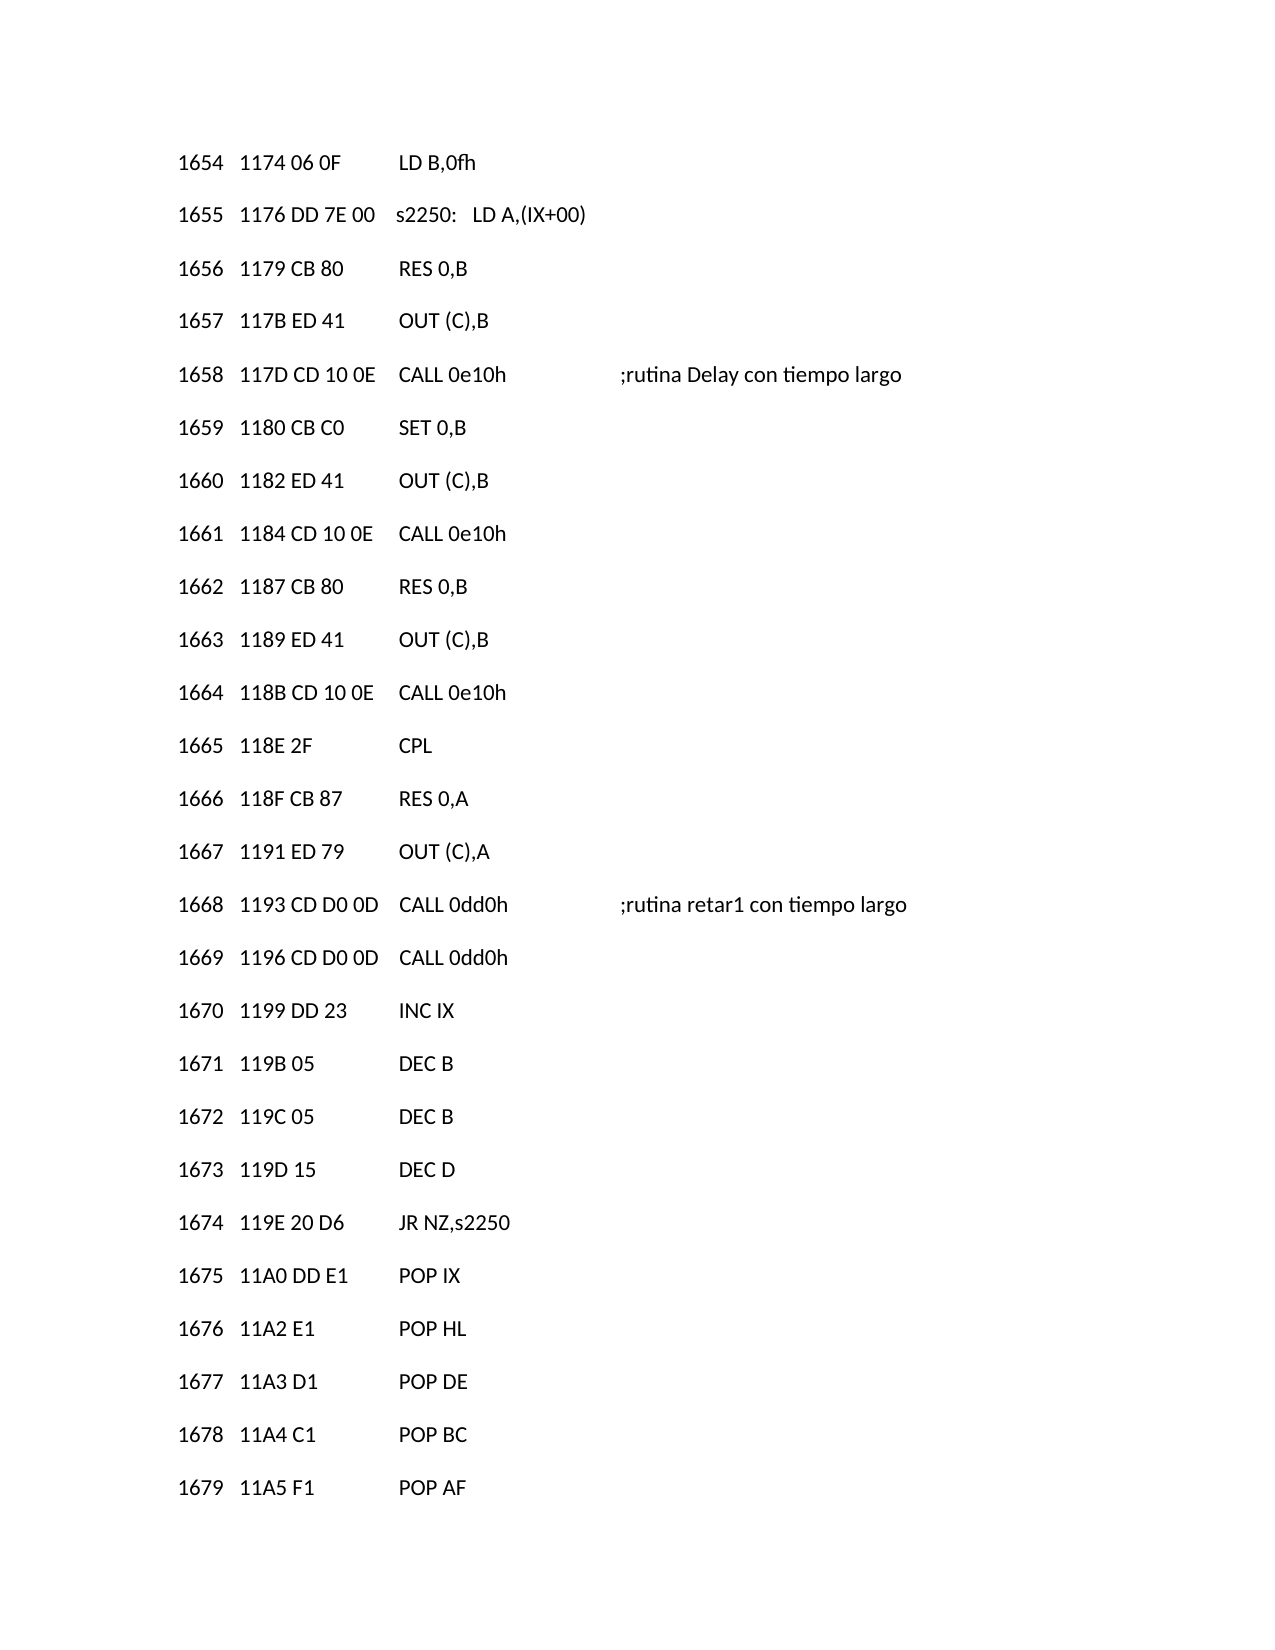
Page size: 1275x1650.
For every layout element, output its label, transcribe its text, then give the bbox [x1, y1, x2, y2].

text 1675 11A0 DD E1 POP IX [177, 1261, 1098, 1289]
text 1670 1199 DD 23 INC IX [177, 996, 1098, 1024]
text 1668 1193 CD D0 0D CALL 0dd0h ;rutina retar1 con tiempo largo [177, 890, 1098, 918]
text 1657 117B ED 41 OUT (C),B [177, 307, 1098, 335]
text 1671 119B 05 DEC B [177, 1049, 1098, 1077]
text 1673 119D 15 DEC D [177, 1155, 1098, 1183]
text 1659 1180 CB C0 SET 0,B [177, 413, 1098, 441]
text 1663 1189 ED 41 OUT (C),B [177, 625, 1098, 653]
text 1672 119C 05 DEC B [177, 1102, 1098, 1130]
text 1677 11A3 D1 POP DE [177, 1367, 1098, 1395]
text 1662 1187 CB 80 RES 0,B [177, 572, 1098, 600]
text 1669 1196 CD D0 0D CALL 0dd0h [177, 943, 1098, 971]
text 1656 1179 CB 80 RES 0,B [177, 254, 1098, 282]
text 1664 118B CD 10 0E CALL 0e10h [177, 678, 1098, 706]
text 1658 117D CD 10 0E CALL 0e10h ;rutina Delay con tiempo largo [177, 360, 1098, 388]
text 1667 1191 ED 79 OUT (C),A [177, 837, 1098, 865]
text 1666 118F CB 87 RES 0,A [177, 784, 1098, 812]
text 1674 119E 20 D6 JR NZ,s2250 [177, 1208, 1098, 1236]
text 1661 1184 CD 10 0E CALL 0e10h [177, 519, 1098, 547]
text 1676 11A2 E1 POP HL [177, 1314, 1098, 1342]
text 1660 1182 ED 41 OUT (C),B [177, 466, 1098, 494]
text 1678 11A4 C1 POP BC [177, 1420, 1098, 1448]
text 1665 118E 2F CPL [177, 731, 1098, 759]
text 1655 1176 DD 7E 00 s2250: LD A,(IX+00) [177, 201, 1098, 229]
text 1654 1174 06 0F LD B,0fh [177, 148, 1098, 176]
text 1679 11A5 F1 POP AF [177, 1473, 1098, 1501]
